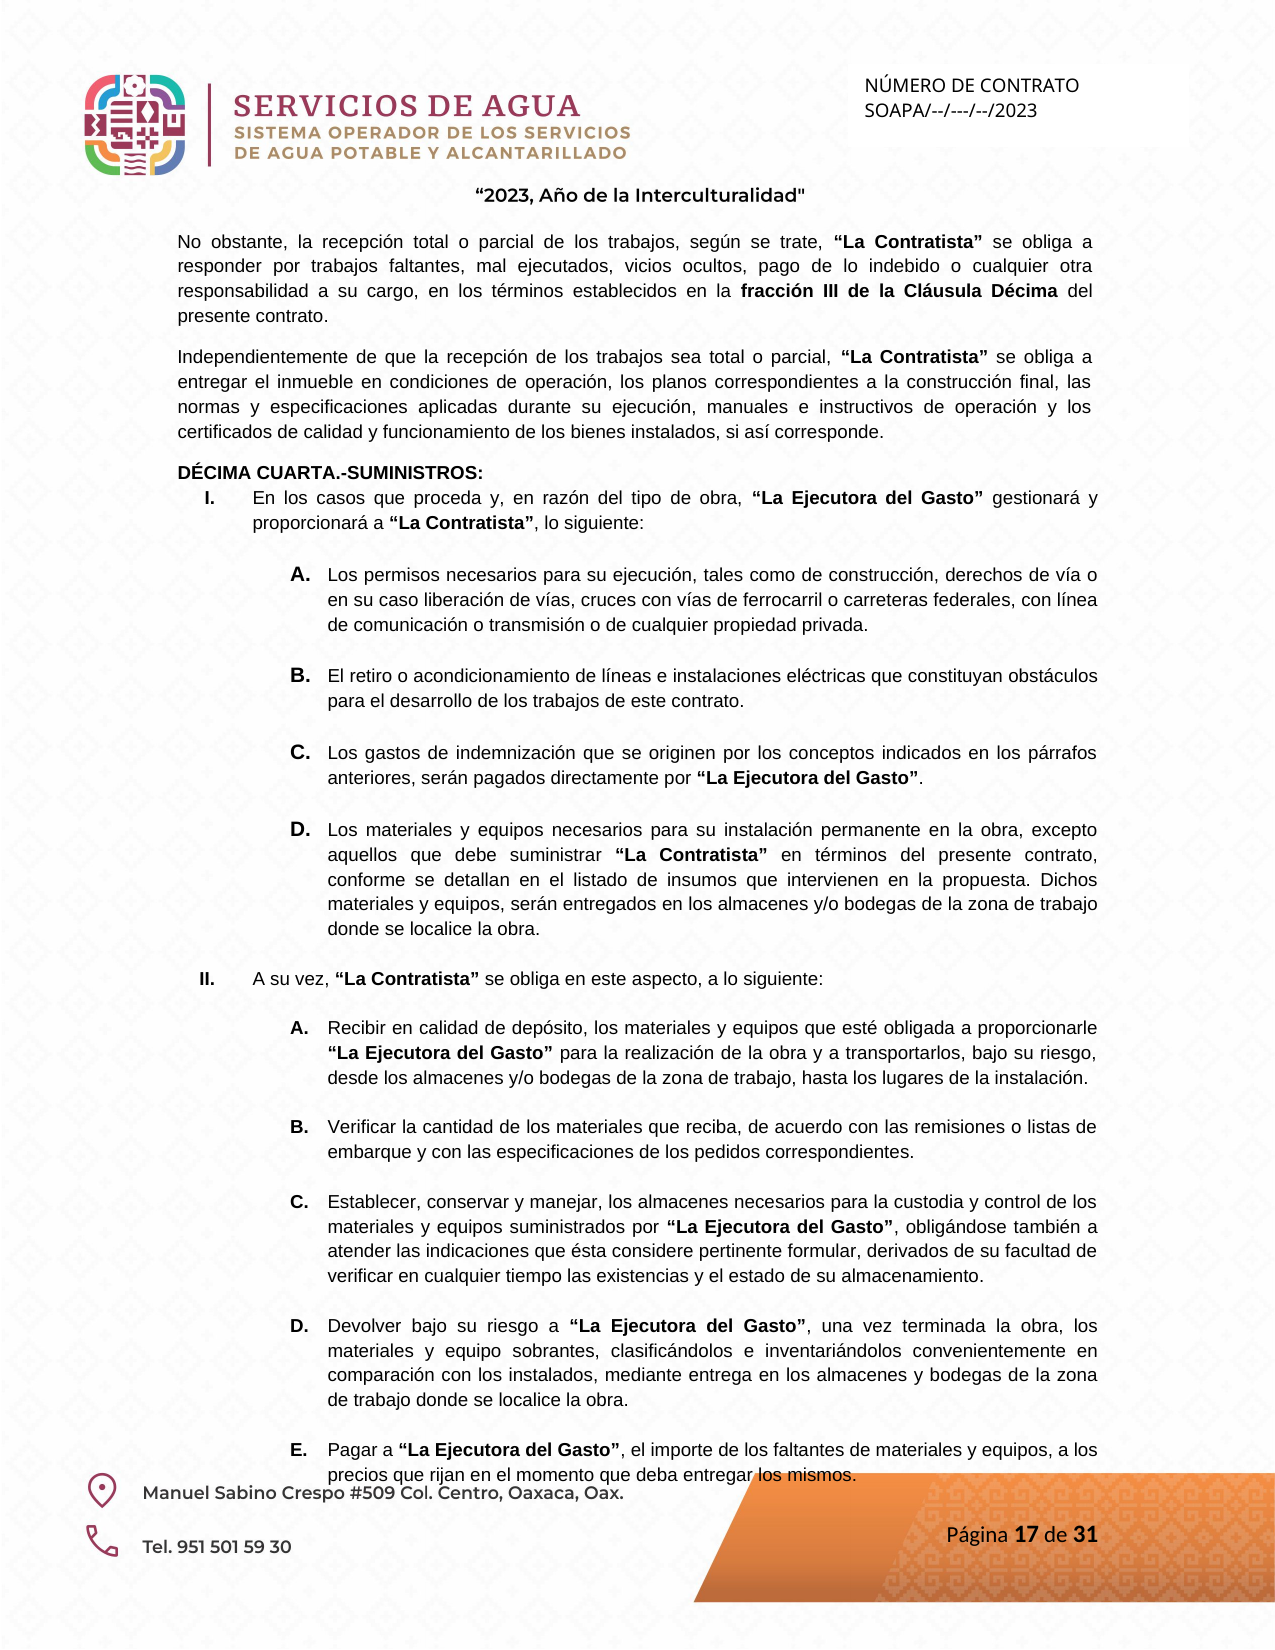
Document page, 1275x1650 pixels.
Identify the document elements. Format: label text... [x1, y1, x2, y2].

list Verificar la cantidad de los materiales que reciba, de acuerdo con las remisiones o listas de embarque y con las especificaciones de los pedidos correspondientes. [290, 1116, 1098, 1163]
list El retiro o acondicionamiento de líneas e instalaciones eléctricas que constituyan obstáculos para el desarrollo de los trabajos de este contrato. [290, 663, 1098, 712]
list Devolver bajo su riesgo a “La Ejecutora del Gasto”, una vez terminada la obra, los materiales y equipo sobrantes, clasificándolos e inventariándolos convenientemente en comparación con los instalados, mediante entrega en los almacenes y bodegas de la zona de trabajo donde se localice la obra. [290, 1315, 1098, 1411]
list Establecer, conservar y manejar, los almacenes necesarios para la custodia y control de los materiales y equipos suministrados por “La Ejecutora del Gasto”, obligándose también a atender las indicaciones que ésta considere pertinente formular, derivados de su facultad de verificar en cualquier tiempo las existencias y el estado de su almacenamiento. [290, 1191, 1098, 1287]
text No obstante, la recepción total o parcial de los trabajos, según se trate, “La Contratista” se obliga a responder por trabajos faltantes, mal ejecutados, vicios ocultos, pago de lo indebido o cualquier otra responsabilidad a su cargo, en los términos establecidos en la fracción III de la Cláusula Décima del presente contrato. [177, 231, 1092, 326]
list A su vez, “La Contratista” se obliga en este aspecto, a lo siguiente: [215, 968, 1098, 989]
list Los permisos necesarios para su ejecución, tales como de construcción, derechos de vía o en su caso liberación de vías, cruces con vías de ferrocarril o carreteras federales, con línea de comunicación o transmisión o de cualquier propiedad privada. [290, 561, 1098, 635]
text Independientemente de que la recepción de los trabajos sea total o parcial, “La Contratista” se obliga a entregar el inmueble en condiciones de operación, los planos correspondientes a la construcción final, las normas y especificaciones aplicadas durante su ejecución, manuales e instructivos de operación y los certificados de calidad y funcionamiento de los bienes instalados, si así corresponde. [177, 346, 1092, 442]
list Los gastos de indemnización que se originen por los conceptos indicados en los párrafos anteriores, serán pagados directamente por “La Ejecutora del Gasto”. [290, 740, 1098, 788]
list Recibir en calidad de depósito, los materiales y equipos que esté obligada a proporcionarle “La Ejecutora del Gasto” para la realización de la obra y a transportarlos, bajo su riesgo, desde los almacenes y/o bodegas de la zona de trabajo, hasta los lugares de la instalación. [290, 1017, 1098, 1088]
list Los materiales y equipos necesarios para su instalación permanente en la obra, excepto aquellos que debe suministrar “La Contratista” en términos del presente contrato, conforme se detallan en el listado de insumos que intervienen en la propuesta. Dichos materiales y equipos, serán entregados en los almacenes y/o bodegas de la zona de trabajo donde se localice la obra. [290, 816, 1098, 939]
picture [1, 0, 1275, 1649]
text DÉCIMA CUARTA.-SUMINISTROS: [177, 462, 1098, 484]
list Pagar a “La Ejecutora del Gasto”, el importe de los faltantes de materiales y equipos, a los precios que rijan en el momento que deba entregar los mismos. [290, 1439, 1098, 1485]
list En los casos que proceda y, en razón del tipo de obra, “La Ejecutora del Gasto” gestionará y proporcionará a “La Contratista”, lo siguiente: [215, 487, 1098, 533]
